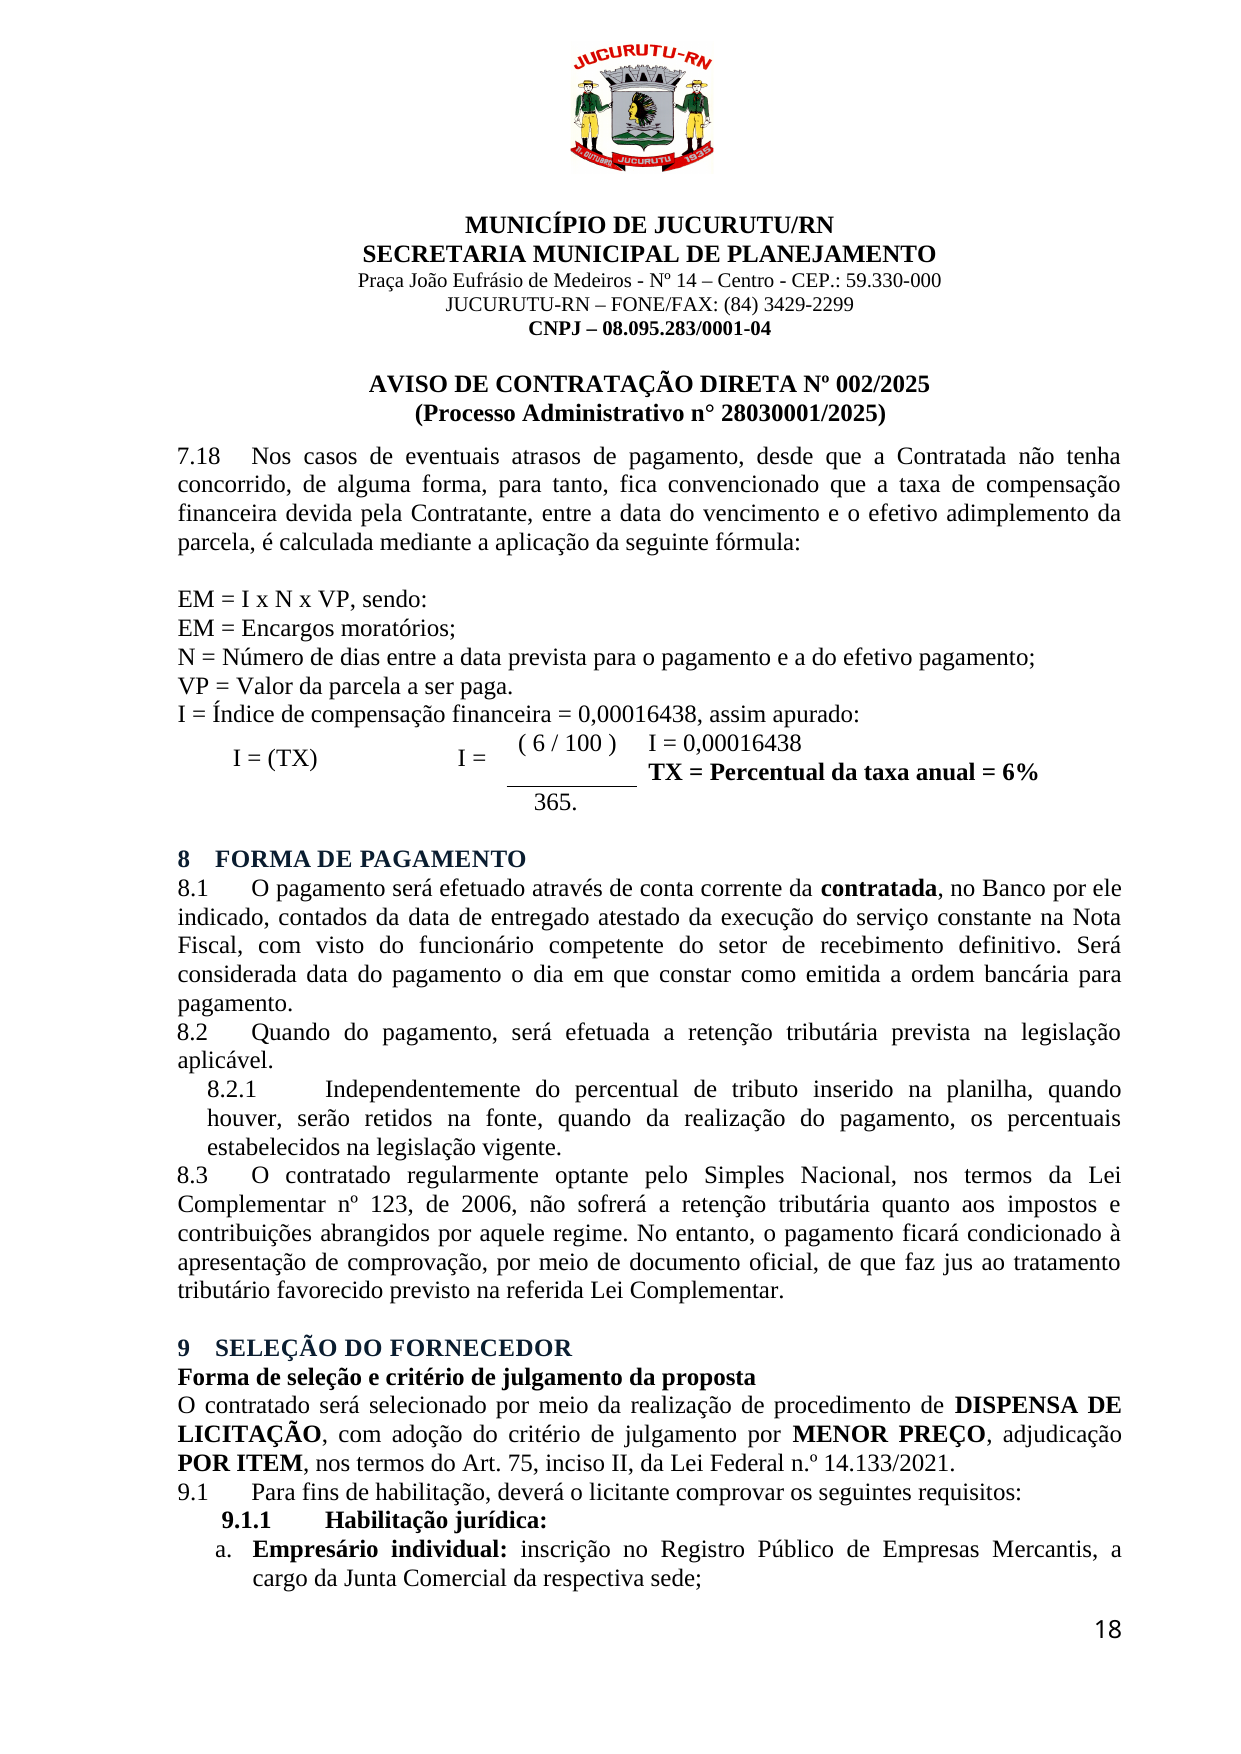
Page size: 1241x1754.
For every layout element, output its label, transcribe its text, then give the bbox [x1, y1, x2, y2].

table_header I = 0,00016438 TX = Percentual da taxa anual = 6% [637, 728, 1122, 786]
list Empresário individual: inscrição no Registro Público de Empresas Mercantis, a cargo da Junta Comercial da respectiva sede; [215, 1534, 1122, 1592]
list Independentemente do percentual de tributo inserido na planilha, quando houver, serão retidos na fonte, quando da realização do pagamento, os percentuais estabelecidos na legislação vigente. [207, 1074, 1122, 1161]
list O pagamento será efetuado através de conta corrente da contratada, no Banco por ele indicado, contados da data de entregado atestado da execução do serviço constante na Nota Fiscal, com visto do funcionário competente do setor de recebimento definitivo. Será considerada data do pagamento o dia em que constar como emitida a ordem bancária para pagamento. [177, 873, 1122, 1017]
list Quando do pagamento, será efetuada a retenção tributária prevista na legislação aplicável. [177, 1017, 1122, 1074]
list Habilitação jurídica: [221, 1506, 1122, 1534]
list Para fins de habilitação, deverá o licitante comprovar os seguintes requisitos: [177, 1477, 1122, 1506]
list SELEÇÃO DO FORNECEDOR [177, 1333, 1122, 1362]
text 365. [177, 787, 1122, 816]
list N = Número de dias entre a data prevista para o pagamento e a do efetivo pagamento; [177, 642, 1122, 671]
list EM = Encargos moratórios; [177, 613, 1122, 642]
text O contratado será selecionado por meio da realização de procedimento de DISPENSA DE LICITAÇÃO, com adoção do critério de julgamento por MENOR PREÇO, adjudicação POR ITEM, nos termos do Art. 75, inciso II, da Lei Federal n.º 14.133/2021. [177, 1391, 1122, 1477]
list Nos casos de eventuais atrasos de pagamento, desde que a Contratada não tenha concorrido, de alguma forma, para tanto, fica convencionado que a taxa de compensação financeira devida pela Contratante, entre a data do vencimento e o efetivo adimplemento da parcela, é calculada mediante a aplicação da seguinte fórmula: [177, 441, 1122, 556]
list VP = Valor da parcela a ser paga. [177, 671, 1122, 699]
list O contratado regularmente optante pelo Simples Nacional, nos termos da Lei Complementar nº 123, de 2006, não sofrerá a retenção tributária quanto aos impostos e contribuições abrangidos por aquele regime. No entanto, o pagamento ficará condicionado à apresentação de comprovação, por meio de documento oficial, de que faz jus ao tratamento tributário favorecido previsto na referida Lei Complementar. [177, 1161, 1122, 1304]
table_header I = (TX) [221, 728, 446, 786]
list I = Índice de compensação financeira = 0,00016438, assim apurado: [177, 699, 1122, 728]
list EM = I x N x VP, sendo: [177, 584, 1122, 613]
table_header I = [446, 728, 507, 786]
list FORMA DE PAGAMENTO [177, 844, 1122, 873]
text Forma de seleção e critério de julgamento da proposta [177, 1362, 1122, 1391]
table_header ( 6 / 100 ) [507, 728, 637, 786]
